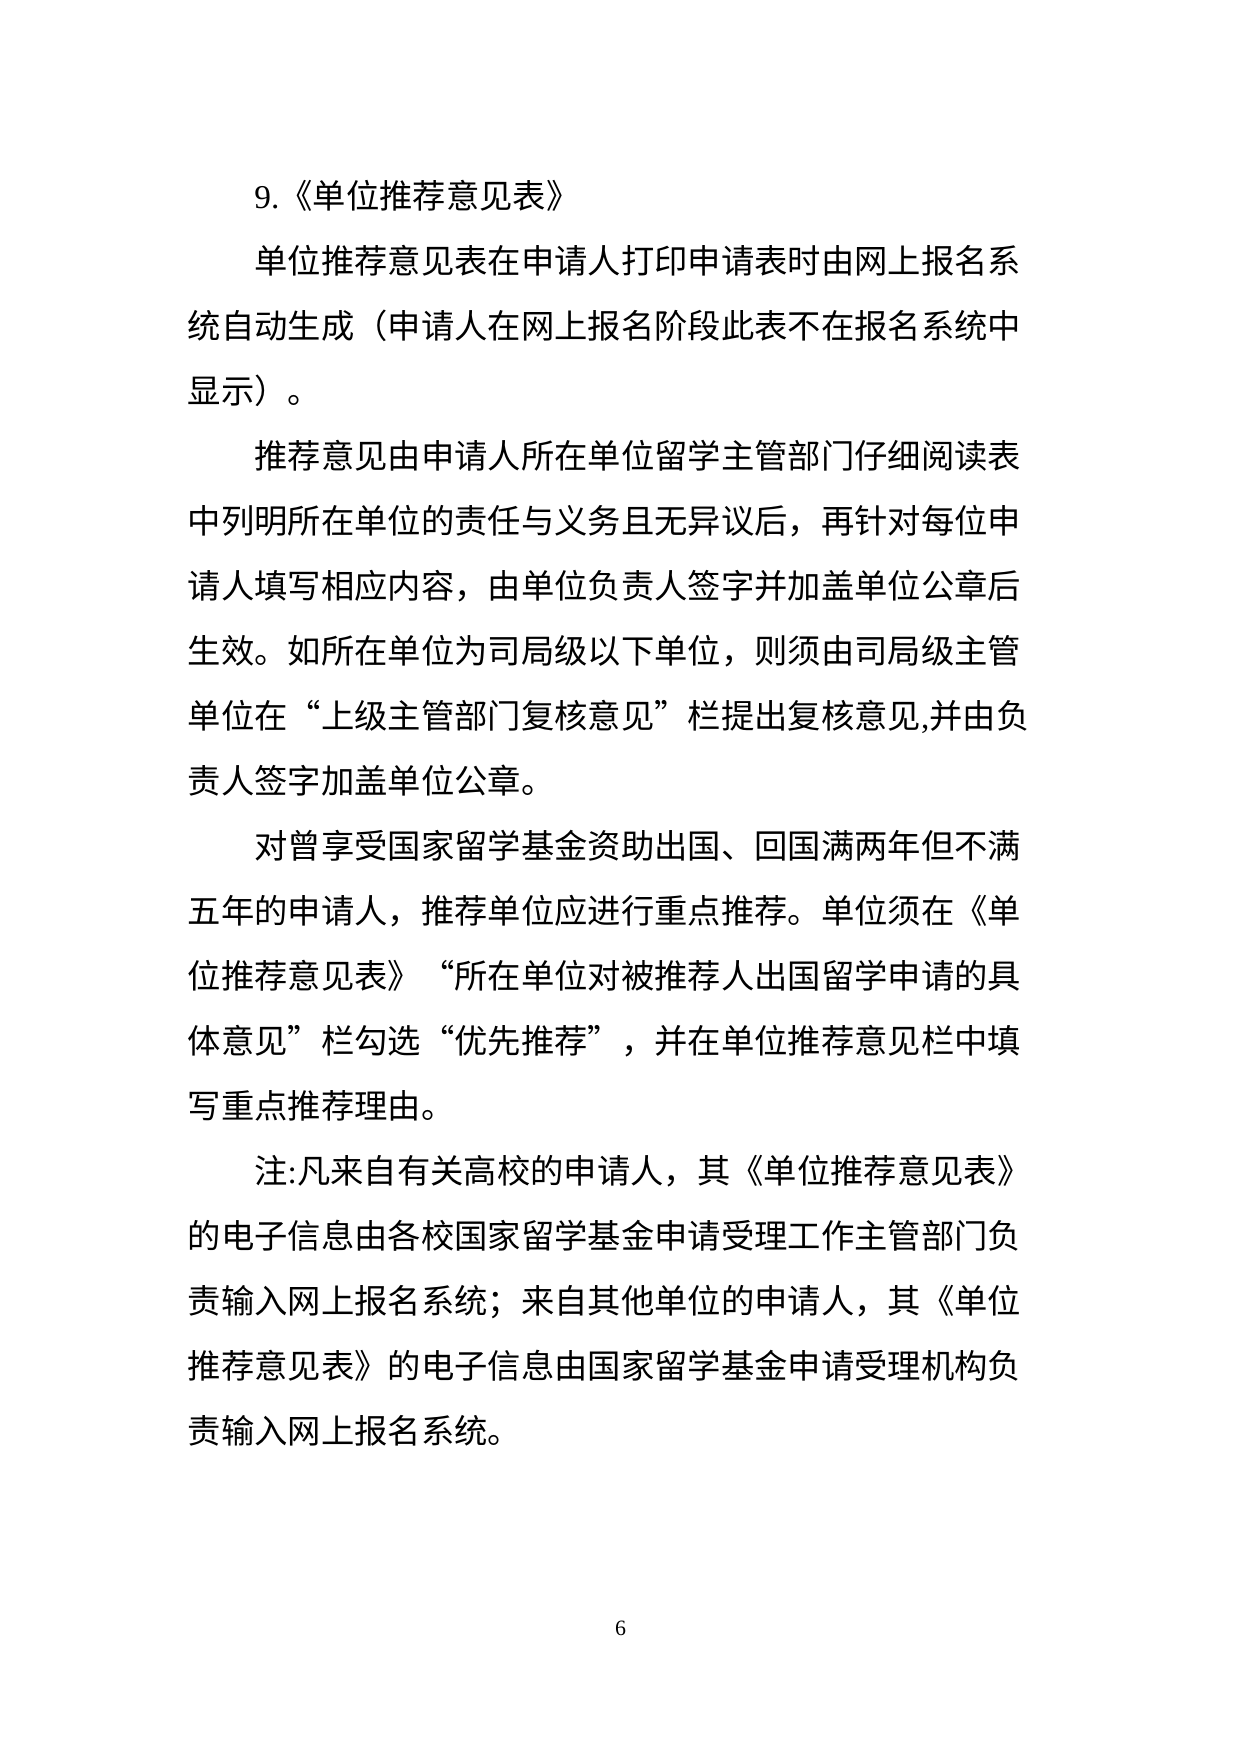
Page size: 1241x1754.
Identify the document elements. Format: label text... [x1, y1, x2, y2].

text 9.《单位推荐意见表》 [187, 162, 1053, 227]
text 单位推荐意见表在申请人打印申请表时由网上报名系统自动生成（申请人在网上报名阶段此表不在报名系统中显示）。 [187, 227, 1053, 422]
text 推荐意见由申请人所在单位留学主管部门仔细阅读表中列明所在单位的责任与义务且无异议后，再针对每位申请人填写相应内容，由单位负责人签字并加盖单位公章后生效。如所在单位为司局级以下单位，则须由司局级主管单位在“上级主管部门复核意见”栏提出复核意见,并由负责人签字加盖单位公章。 [187, 422, 1053, 812]
text 注:凡来自有关高校的申请人，其《单位推荐意见表》的电子信息由各校国家留学基金申请受理工作主管部门负责输入网上报名系统；来自其他单位的申请人，其《单位推荐意见表》的电子信息由国家留学基金申请受理机构负责输入网上报名系统。 [187, 1137, 1053, 1462]
text 对曾享受国家留学基金资助出国、回国满两年但不满五年的申请人，推荐单位应进行重点推荐。单位须在《单位推荐意见表》“所在单位对被推荐人出国留学申请的具体意见”栏勾选“优先推荐”，并在单位推荐意见栏中填写重点推荐理由。 [187, 812, 1053, 1137]
